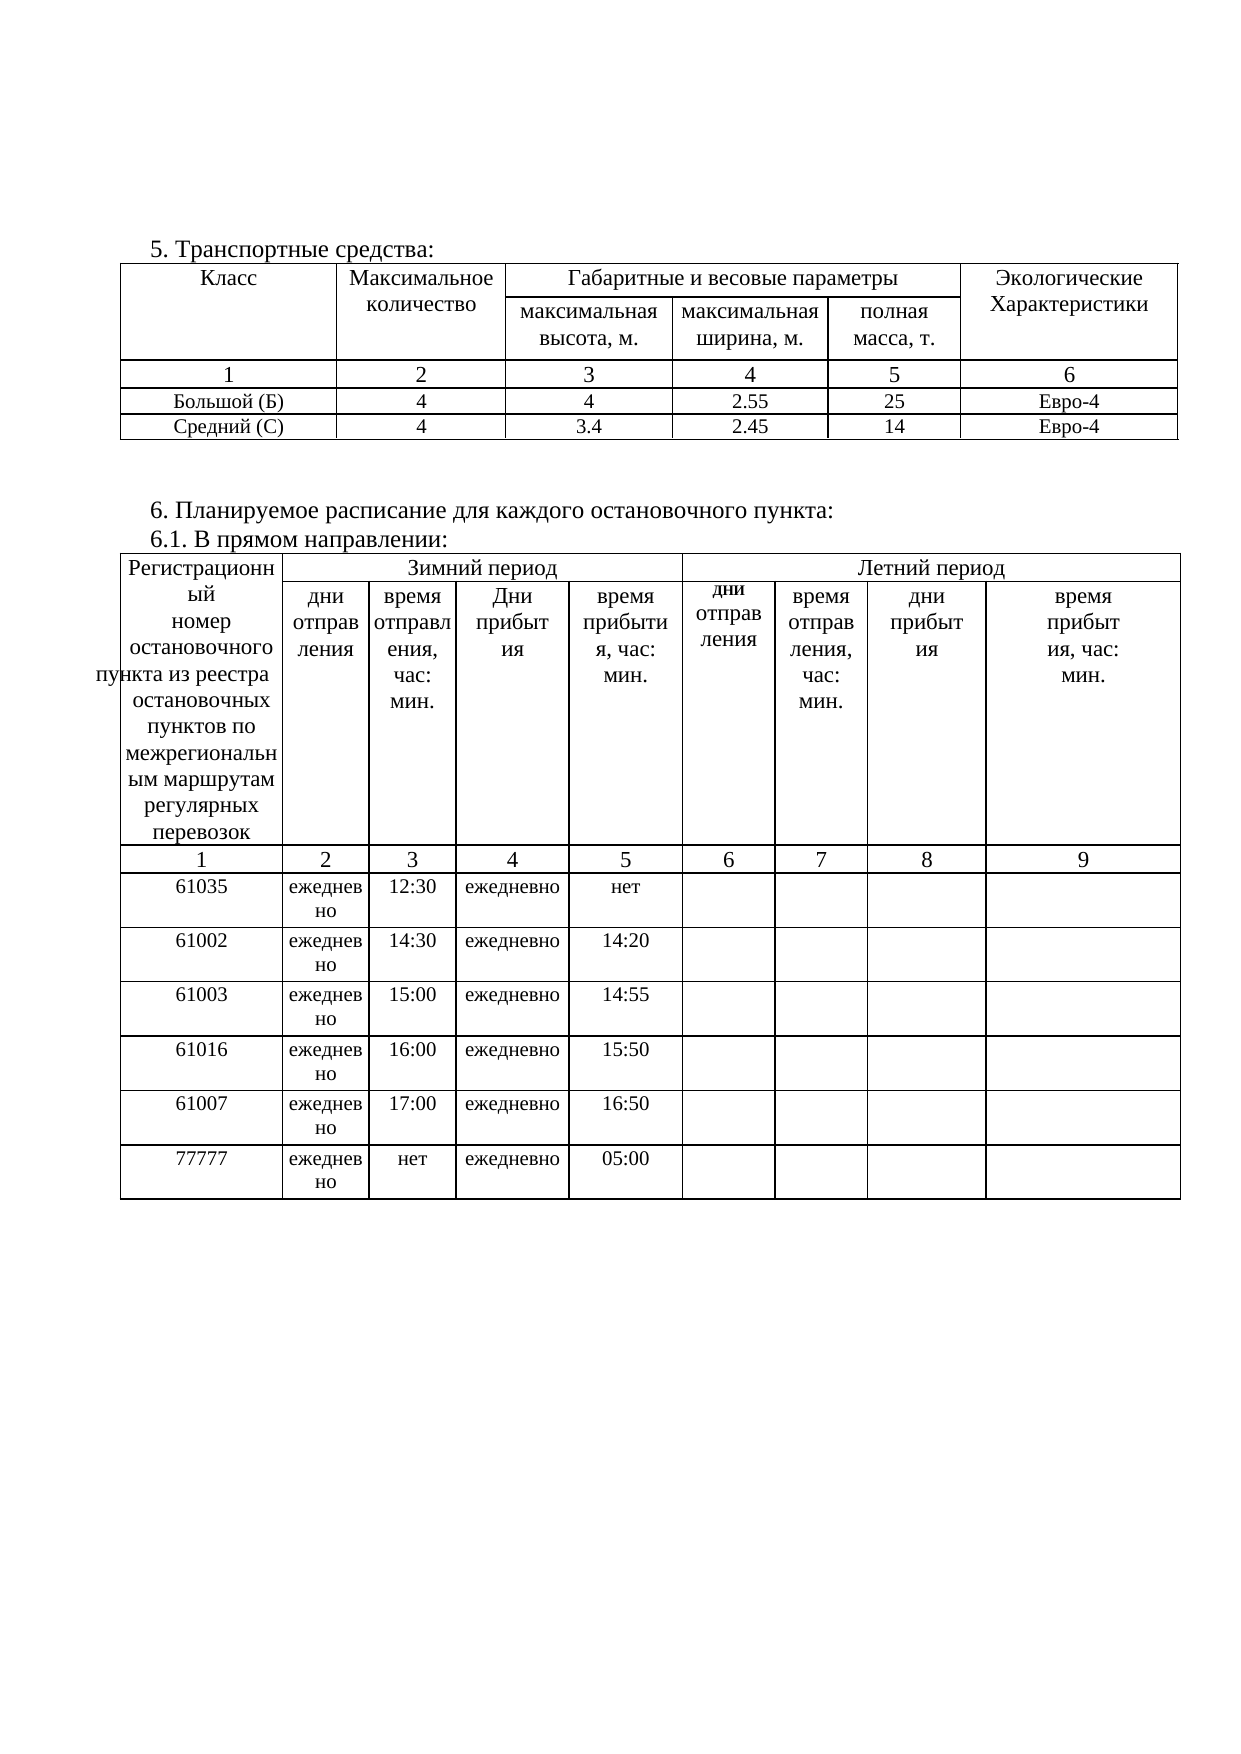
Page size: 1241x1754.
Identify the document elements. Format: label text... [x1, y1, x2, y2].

table_cell ежедневно [457, 874, 568, 926]
table_cell [868, 928, 985, 981]
table_cell полная масса, т. [829, 298, 960, 359]
table_cell [683, 1091, 774, 1144]
table_cell [776, 1091, 867, 1144]
table_cell ежедневно [283, 1146, 368, 1198]
table_cell Средний (С) [121, 415, 336, 438]
table_cell 4 [506, 389, 672, 413]
table_cell [987, 1091, 1180, 1144]
table_cell ежедневно [457, 982, 568, 1035]
table_cell [776, 874, 867, 926]
table_cell [683, 874, 774, 926]
table_cell ежедневно [283, 982, 368, 1035]
table_cell 6 [683, 846, 774, 872]
table_cell ежедневно [457, 1091, 568, 1144]
table_cell 15:50 [570, 1037, 682, 1089]
table_cell нет [370, 1146, 455, 1198]
table_cell дни отправ ления [283, 582, 368, 844]
table_cell 5 [829, 361, 960, 387]
table_header Зимний период [283, 554, 682, 581]
table_cell время прибыт ия, час: мин. [987, 582, 1180, 844]
table_cell 4 [673, 361, 827, 387]
table_cell 16:50 [570, 1091, 682, 1144]
table_cell 2 [283, 846, 368, 872]
table_cell ДНИ отправ ления [683, 582, 774, 844]
table_cell [987, 1146, 1180, 1198]
table_cell ежедневно [283, 1091, 368, 1144]
table_cell время отправ ления, час: мин. [776, 582, 867, 844]
table_cell 14:55 [570, 982, 682, 1035]
table_cell 4 [337, 415, 505, 438]
text 6.1. В прямом направлении: [150, 524, 1090, 553]
table_cell 5 [570, 846, 682, 872]
table_cell [776, 928, 867, 981]
table_cell 4 [457, 846, 568, 872]
table_cell Евро-4 [961, 389, 1177, 413]
table_cell 4 [337, 389, 505, 413]
table_cell 3 [506, 361, 672, 387]
table_cell нет [570, 874, 682, 926]
table_cell 1 [121, 846, 282, 872]
table_header Регистрационный номер остановочного пункта из реестра остановочных пунктов по межрегиональным маршрутам регулярных перевозок [121, 554, 282, 844]
text 5. Транспортные средства: [150, 234, 1090, 263]
table_header Класс [121, 264, 336, 359]
table_cell [868, 982, 985, 1035]
table_cell Большой (Б) [121, 389, 336, 413]
table_cell [868, 1037, 985, 1089]
table_cell 77777 [121, 1146, 282, 1198]
table_cell максимальная высота, м. [506, 298, 672, 359]
table_header Летний период [683, 554, 1180, 581]
table_cell 61016 [121, 1037, 282, 1089]
table_cell Евро-4 [961, 415, 1177, 438]
table_cell 61007 [121, 1091, 282, 1144]
table_cell 7 [776, 846, 867, 872]
table_cell ежедневно [283, 928, 368, 981]
table_cell 15:00 [370, 982, 455, 1035]
table_cell [868, 874, 985, 926]
table_cell [683, 1037, 774, 1089]
table_cell [776, 982, 867, 1035]
table_cell [987, 928, 1180, 981]
table_cell [987, 874, 1180, 926]
table_cell время отправл ения, час: мин. [370, 582, 455, 844]
table_header Экологические Характеристики [961, 264, 1177, 359]
table_cell 2 [337, 361, 505, 387]
table_cell [868, 1146, 985, 1198]
table_cell 2.55 [673, 389, 827, 413]
table_cell 14:30 [370, 928, 455, 981]
table_cell 14:20 [570, 928, 682, 981]
table_cell ежедневно [283, 874, 368, 926]
table_cell ежедневно [457, 1146, 568, 1198]
table_cell 25 [829, 389, 960, 413]
table_cell 3 [370, 846, 455, 872]
table_cell 16:00 [370, 1037, 455, 1089]
table_cell 9 [987, 846, 1180, 872]
table_cell [987, 1037, 1180, 1089]
table_cell 61003 [121, 982, 282, 1035]
table_cell время прибыти я, час: мин. [570, 582, 682, 844]
table_cell [683, 928, 774, 981]
table_cell [683, 1146, 774, 1198]
table_cell 05:00 [570, 1146, 682, 1198]
table_cell 14 [829, 415, 960, 438]
table_cell [776, 1037, 867, 1089]
table_cell 61035 [121, 874, 282, 926]
table_cell 2.45 [673, 415, 827, 438]
table_cell максимальная ширина, м. [673, 298, 827, 359]
table_cell 17:00 [370, 1091, 455, 1144]
table_cell [776, 1146, 867, 1198]
text 6. Планируемое расписание для каждого остановочного пункта: [150, 495, 1090, 524]
table_cell 8 [868, 846, 985, 872]
table_cell ежедневно [283, 1037, 368, 1089]
table_cell дни прибыт ия [868, 582, 985, 844]
table_cell [683, 982, 774, 1035]
table_cell 6 [961, 361, 1177, 387]
table_cell 1 [121, 361, 336, 387]
table_cell 3.4 [506, 415, 672, 438]
table_cell [868, 1091, 985, 1144]
table_cell 12:30 [370, 874, 455, 926]
table_cell ежедневно [457, 928, 568, 981]
table_cell [987, 982, 1180, 1035]
table_cell 61002 [121, 928, 282, 981]
table_cell Дни прибыт ия [457, 582, 568, 844]
table_cell ежедневно [457, 1037, 568, 1089]
table_header Максимальное количество [337, 264, 505, 359]
table_header Габаритные и весовые параметры [506, 264, 960, 296]
